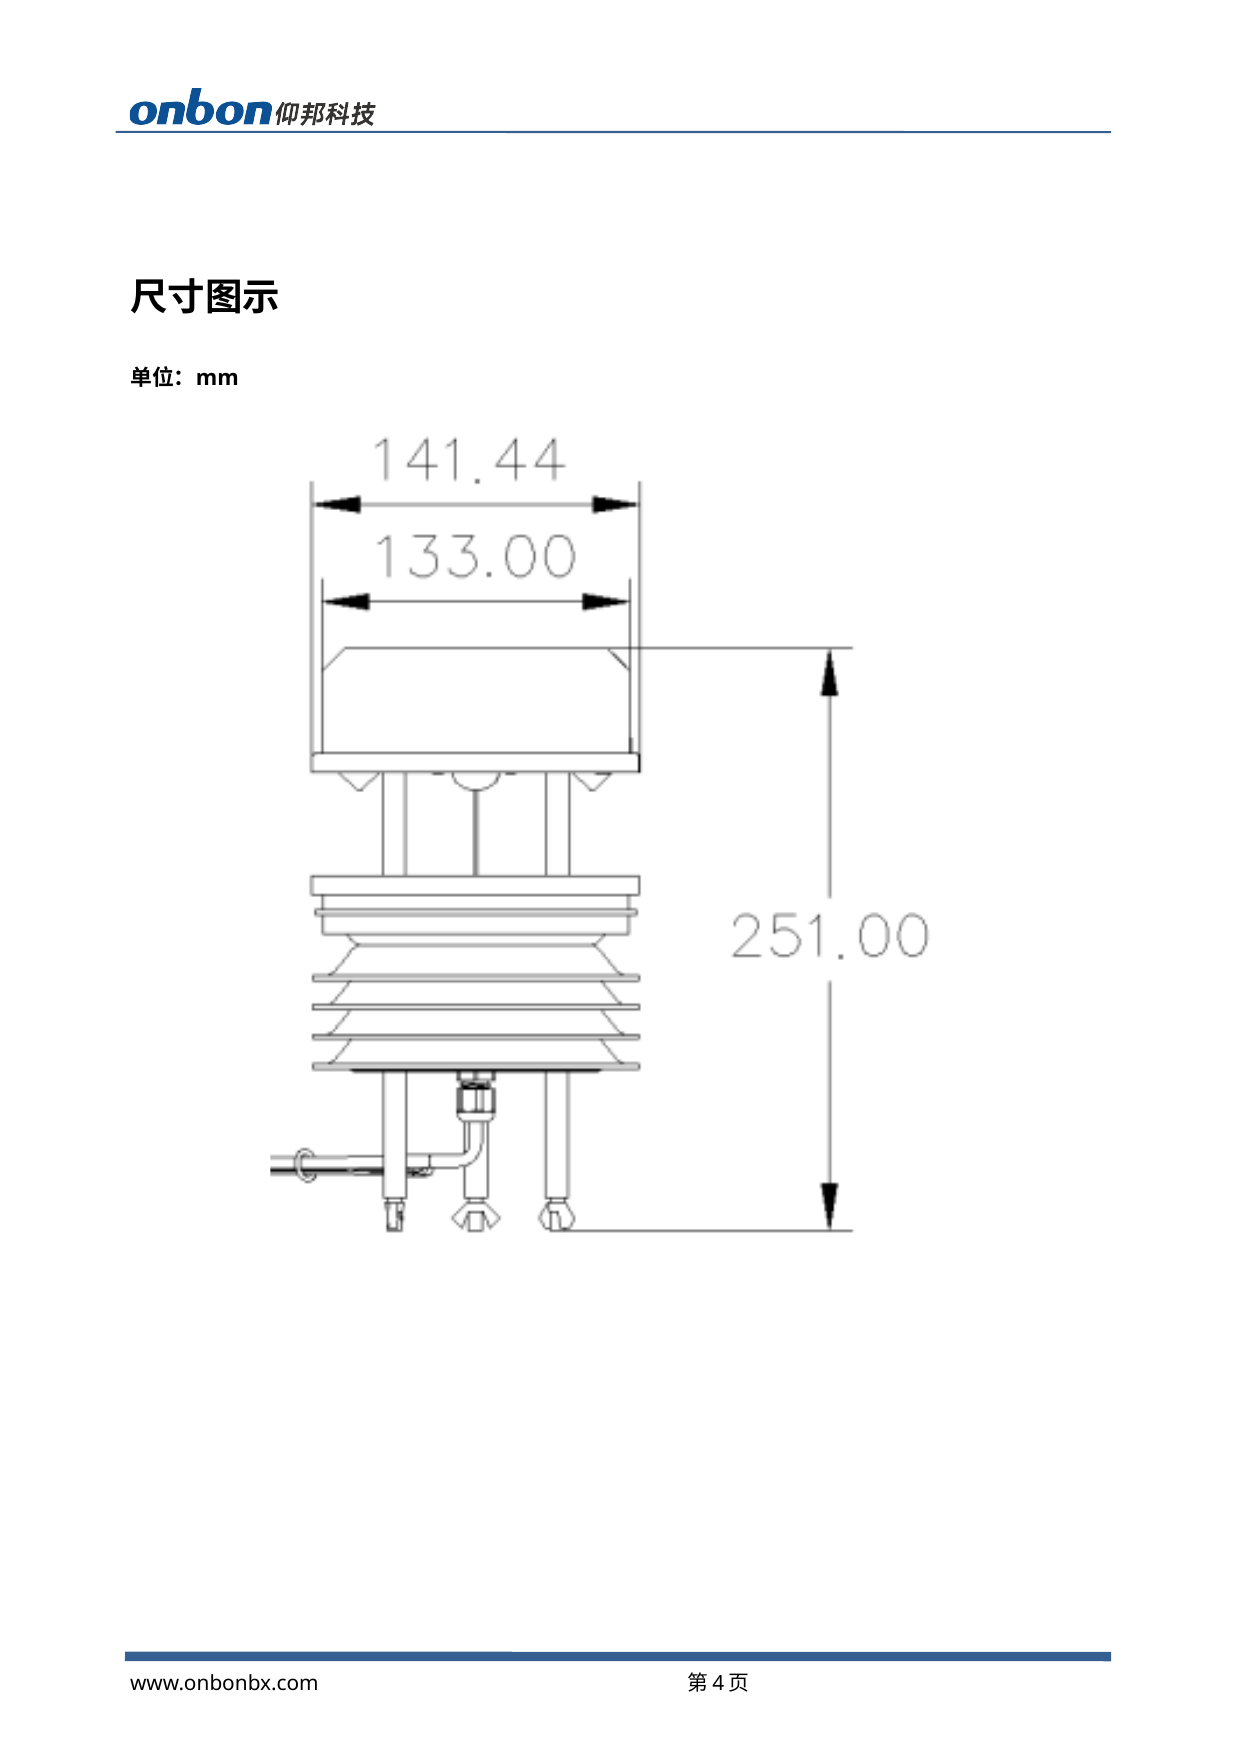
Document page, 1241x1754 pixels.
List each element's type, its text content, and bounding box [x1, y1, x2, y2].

picture [129, 88, 376, 126]
picture [270, 427, 944, 1277]
text 尺寸图示 [130, 262, 1110, 327]
text 单位：mm [130, 359, 1110, 392]
